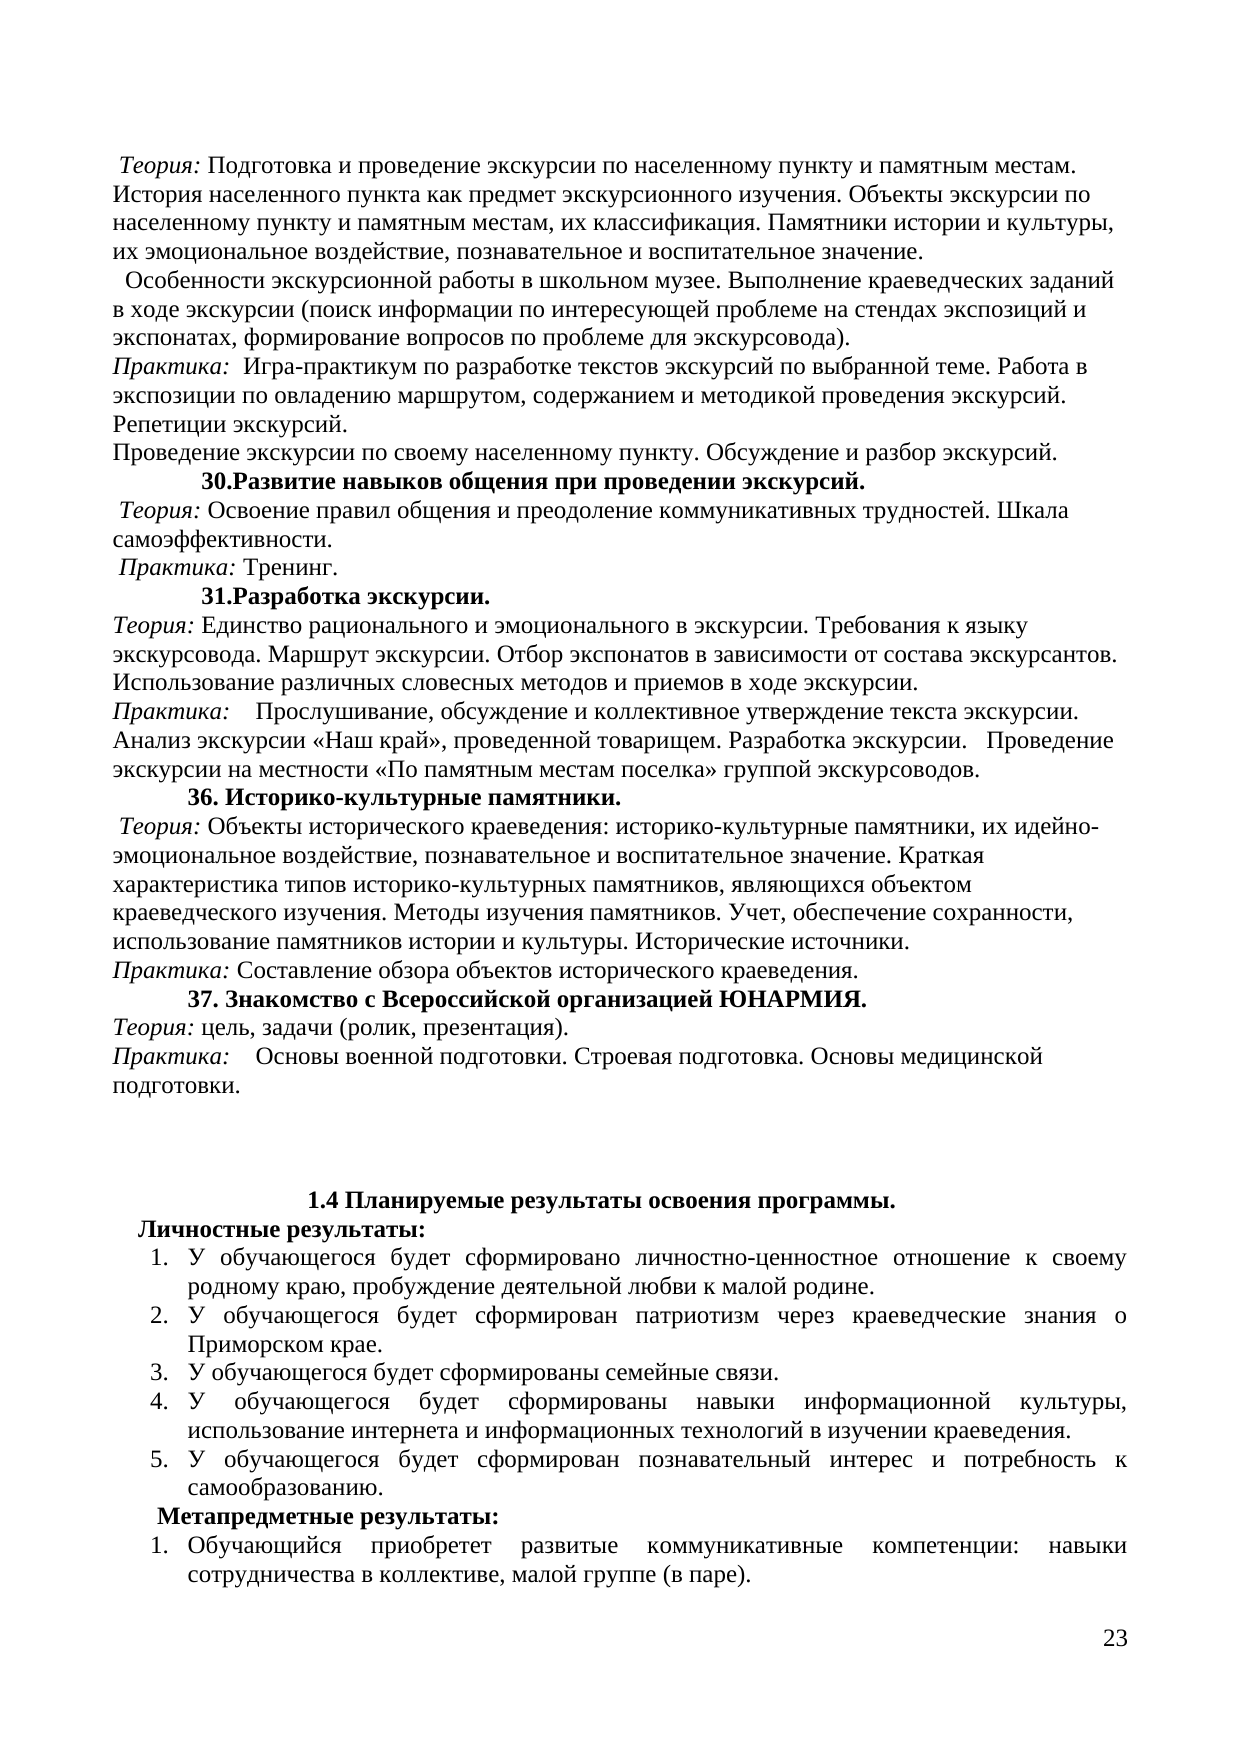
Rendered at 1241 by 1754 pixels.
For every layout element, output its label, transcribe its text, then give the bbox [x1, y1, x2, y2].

list У обучающегося будет сформирован познавательный интерес и потребность к самообразованию. [150, 1444, 1128, 1501]
list У обучающегося будет сформированы навыки информационной культуры, использование интернета и информационных технологий в изучении краеведения. [150, 1386, 1128, 1444]
list У обучающегося будет сформирован патриотизм через краеведческие знания о Приморском крае. [150, 1300, 1128, 1357]
text Теория: Подготовка и проведение экскурсии по населенному пункту и памятным местам. История населенного пункта как предмет экскурсионного изучения. Объекты экскурсии по населенному пункту и памятным местам, их классификация. Памятники истории и культуры, их эмоциональное воздействие, познавательное и воспитательное значение. [112, 150, 1128, 265]
text Проведение экскурсии по своему населенному пункту. Обсуждение и разбор экскурсий. [112, 437, 1128, 466]
list Практика: Основы военной подготовки. Строевая подготовка. Основы медицинской подготовки. [112, 1041, 1128, 1099]
text 30.Развитие навыков общения при проведении экскурсий. [112, 466, 1128, 495]
list Личностные результаты: [75, 1214, 1128, 1242]
list У обучающегося будет сформировано личностно-ценностное отношение к своему родному краю, пробуждение деятельной любви к малой родине. [150, 1242, 1128, 1300]
text 31.Разработка экскурсии. [201, 581, 1128, 610]
list Обучающийся приобретет развитые коммуникативные компетенции: навыки сотрудничества в коллективе, малой группе (в паре). [150, 1530, 1128, 1587]
list 1.4 Планируемые результаты освоения программы. [75, 1185, 1128, 1214]
text Практика: Тренинг. [112, 552, 1128, 581]
text Особенности экскурсионной работы в школьном музее. Выполнение краеведческих заданий в ходе экскурсии (поиск информации по интересующей проблеме на стендах экспозиций и экспонатах, формирование вопросов по проблеме для экскурсовода). [112, 265, 1128, 351]
text Теория: Объекты исторического краеведения: историко-культурные памятники, их идейно-эмоциональное воздействие, познавательное и воспитательное значение. Краткая характеристика типов историко-культурных памятников, являющихся объектом краеведческого изучения. Методы изучения памятников. Учет, обеспечение сохранности, использование памятников истории и культуры. Исторические источники. [112, 811, 1128, 955]
list Теория: цель, задачи (ролик, презентация). [112, 1012, 1128, 1041]
list Знакомство с Всероссийской организацией ЮНАРМИЯ. [187, 984, 1128, 1012]
text Теория: Единство рационального и эмоционального в экскурсии. Требования к языку экскурсовода. Маршрут экскурсии. Отбор экспонатов в зависимости от состава экскурсантов. [112, 610, 1128, 667]
text Теория: Освоение правил общения и преодоление коммуникативных трудностей. Шкала самоэффективности. [112, 495, 1128, 552]
text Практика: Прослушивание, обсуждение и коллективное утверждение текста экскурсии. Анализ экскурсии «Наш край», проведенной товарищем. Разработка экскурсии. Проведение экскурсии на местности «По памятным местам поселка» группой экскурсоводов. [112, 696, 1128, 782]
text Практика: Составление обзора объектов исторического краеведения. [112, 955, 1128, 984]
list Историко-культурные памятники. [187, 782, 1128, 811]
text Практика: Игра-практикум по разработке текстов экскурсий по выбранной теме. Работа в экспозиции по овладению маршрутом, содержанием и методикой проведения экскурсий. Репетиции экскурсий. [112, 351, 1128, 437]
list Метапредметные результаты: [157, 1501, 1128, 1530]
list У обучающегося будет сформированы семейные связи. [150, 1357, 1128, 1386]
text Использование различных словесных методов и приемов в ходе экскурсии. [112, 667, 1128, 696]
